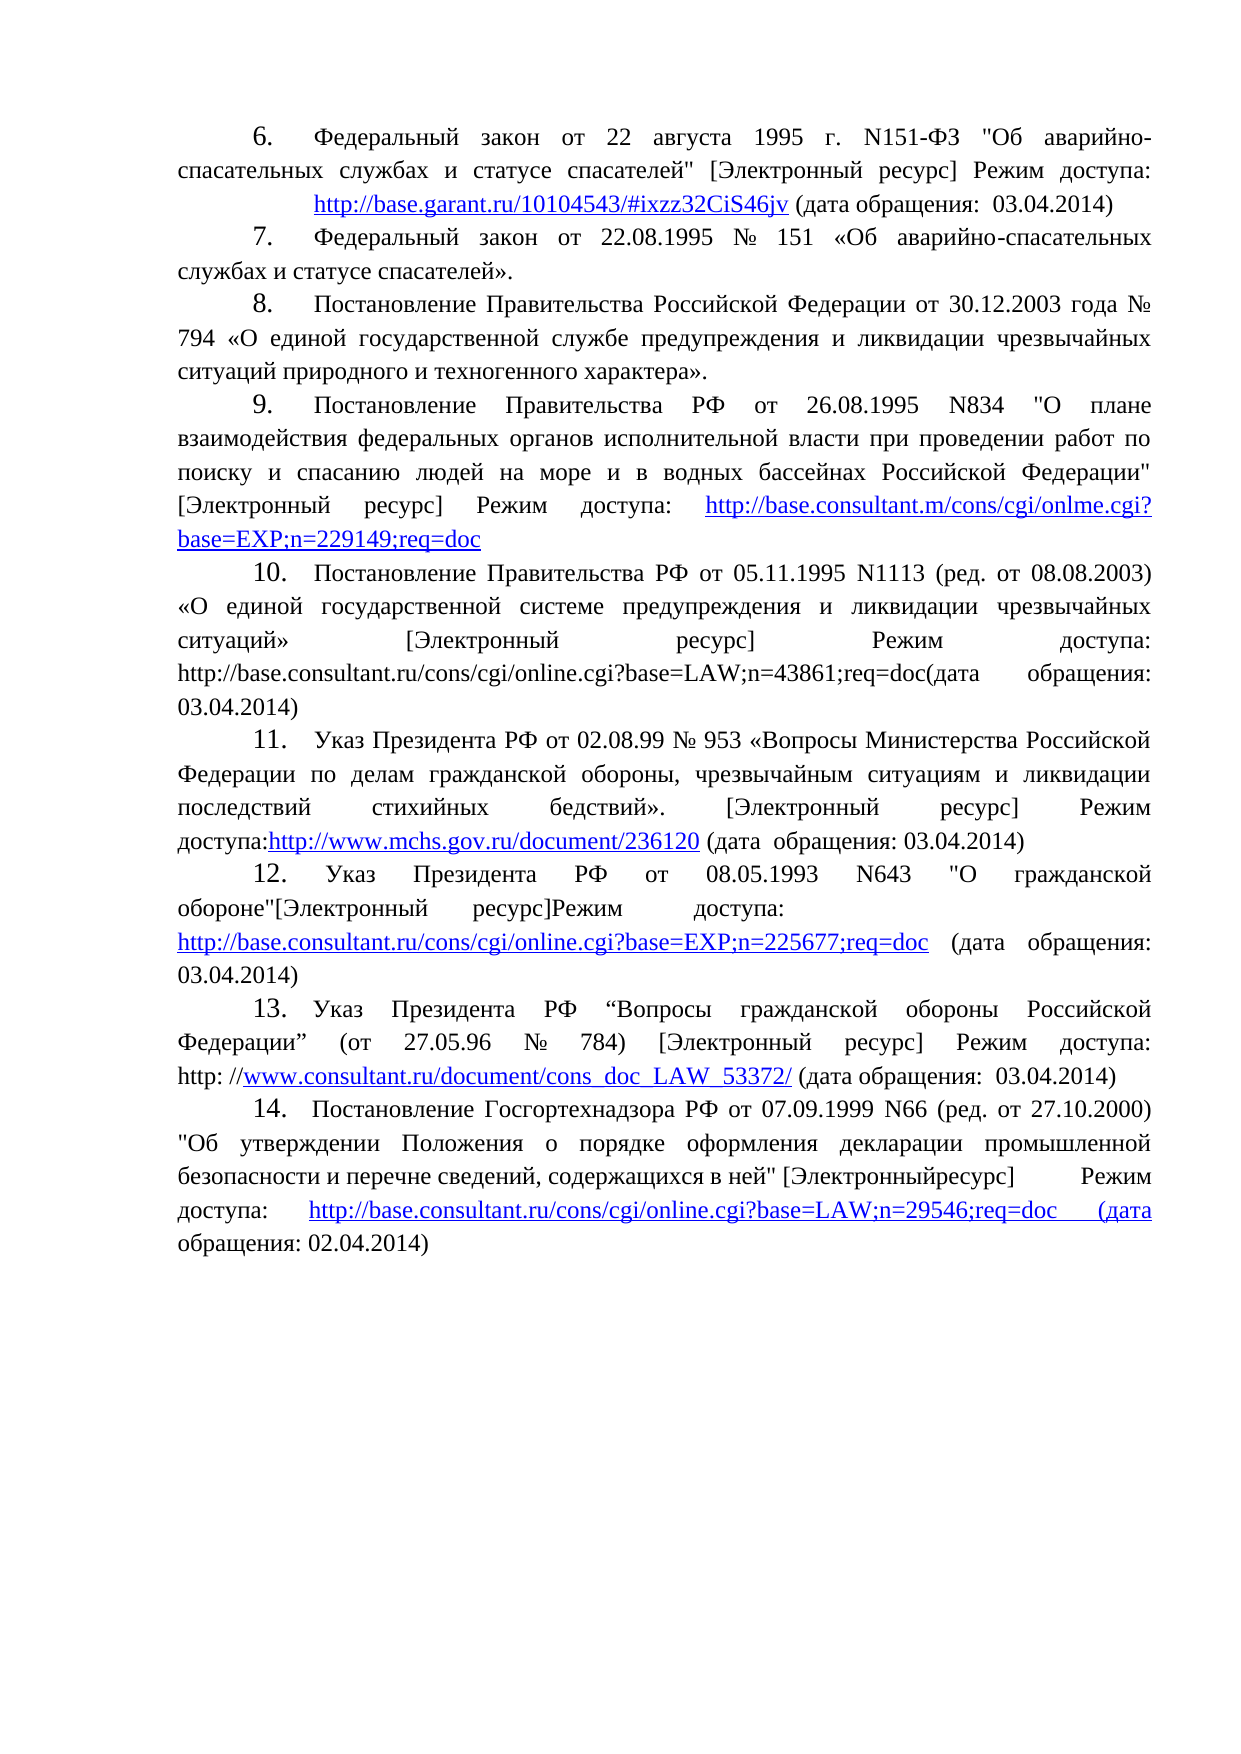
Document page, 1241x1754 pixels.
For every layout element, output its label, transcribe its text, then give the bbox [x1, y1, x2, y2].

list Указ Президента РФ “Вопросы гражданской обороны Российской Федерации” (от 27.05.96 № 784) [Электронный ресурс] Режим доступа: http: //www.consultant.ru/document/cons_doc_LAW_53372/ (дата обращения: 03.04.2014) [177, 990, 1152, 1091]
list Федеральный закон от 22.08.1995 № 151 «Об аварийно-спасательных службах и статусе спасателей». [177, 219, 1152, 286]
list Федеральный закон от 22 августа 1995 г. N151-ФЗ "Об аварийно-спасательных службах и статусе спасателей" [Электронный ресурс] Режим доступа: http://base.garant.ru/10104543/#ixzz32CiS46jv (дата обращения: 03.04.2014) [177, 118, 1152, 219]
list Указ Президента РФ от 08.05.1993 N643 "О гражданской обороне"[Электронный ресурс]Режим доступа: http://base.consultant.ru/cons/cgi/online.cgi?base=EXP;n=225677;req=doc (дата обращения: 03.04.2014) [177, 856, 1152, 990]
list Постановление Правительства Российской Федерации от 30.12.2003 года № 794 «О единой государственной службе предупреждения и ликвидации чрезвычайных ситуаций природного и техногенного характера». [177, 286, 1152, 386]
list Постановление Госгортехнадзора РФ от 07.09.1999 N66 (ред. от 27.10.2000) "Об утверждении Положения о порядке оформления декларации промышленной безопасности и перечне сведений, содержащихся в ней" [Электронныйресурс] Режим доступа: http://base.consultant.ru/cons/cgi/online.cgi?base=LAW;n=29546;req=doc (дата обращения: 02.04.2014) [177, 1091, 1152, 1258]
list Указ Президента РФ от 02.08.99 № 953 «Вопросы Министерства Российской Федерации по делам гражданской обороны, чрезвычайным ситуациям и ликвидации последствий стихийных бедствий». [Электронный ресурс] Режим доступа:http://www.mchs.gov.ru/document/236120 (дата обращения: 03.04.2014) [177, 722, 1152, 856]
list Постановление Правительства РФ от 26.08.1995 N834 "О плане взаимодействия федеральных органов исполнительной власти при проведении работ по поиску и спасанию людей на море и в водных бассейнах Российской Федерации" [Электронный ресурс] Режим доступа: http://base.consultant.m/cons/cgi/onlme.cgi?base=EXP;n=229149;req=doc [177, 386, 1152, 554]
list Постановление Правительства РФ от 05.11.1995 N1113 (ред. от 08.08.2003) «О единой государственной системе предупреждения и ликвидации чрезвычайных ситуаций» [Электронный ресурс] Режим доступа: http://base.consultant.ru/cons/cgi/online.cgi?base=LAW;n=43861;req=doc(дата обращения: 03.04.2014) [177, 554, 1152, 722]
